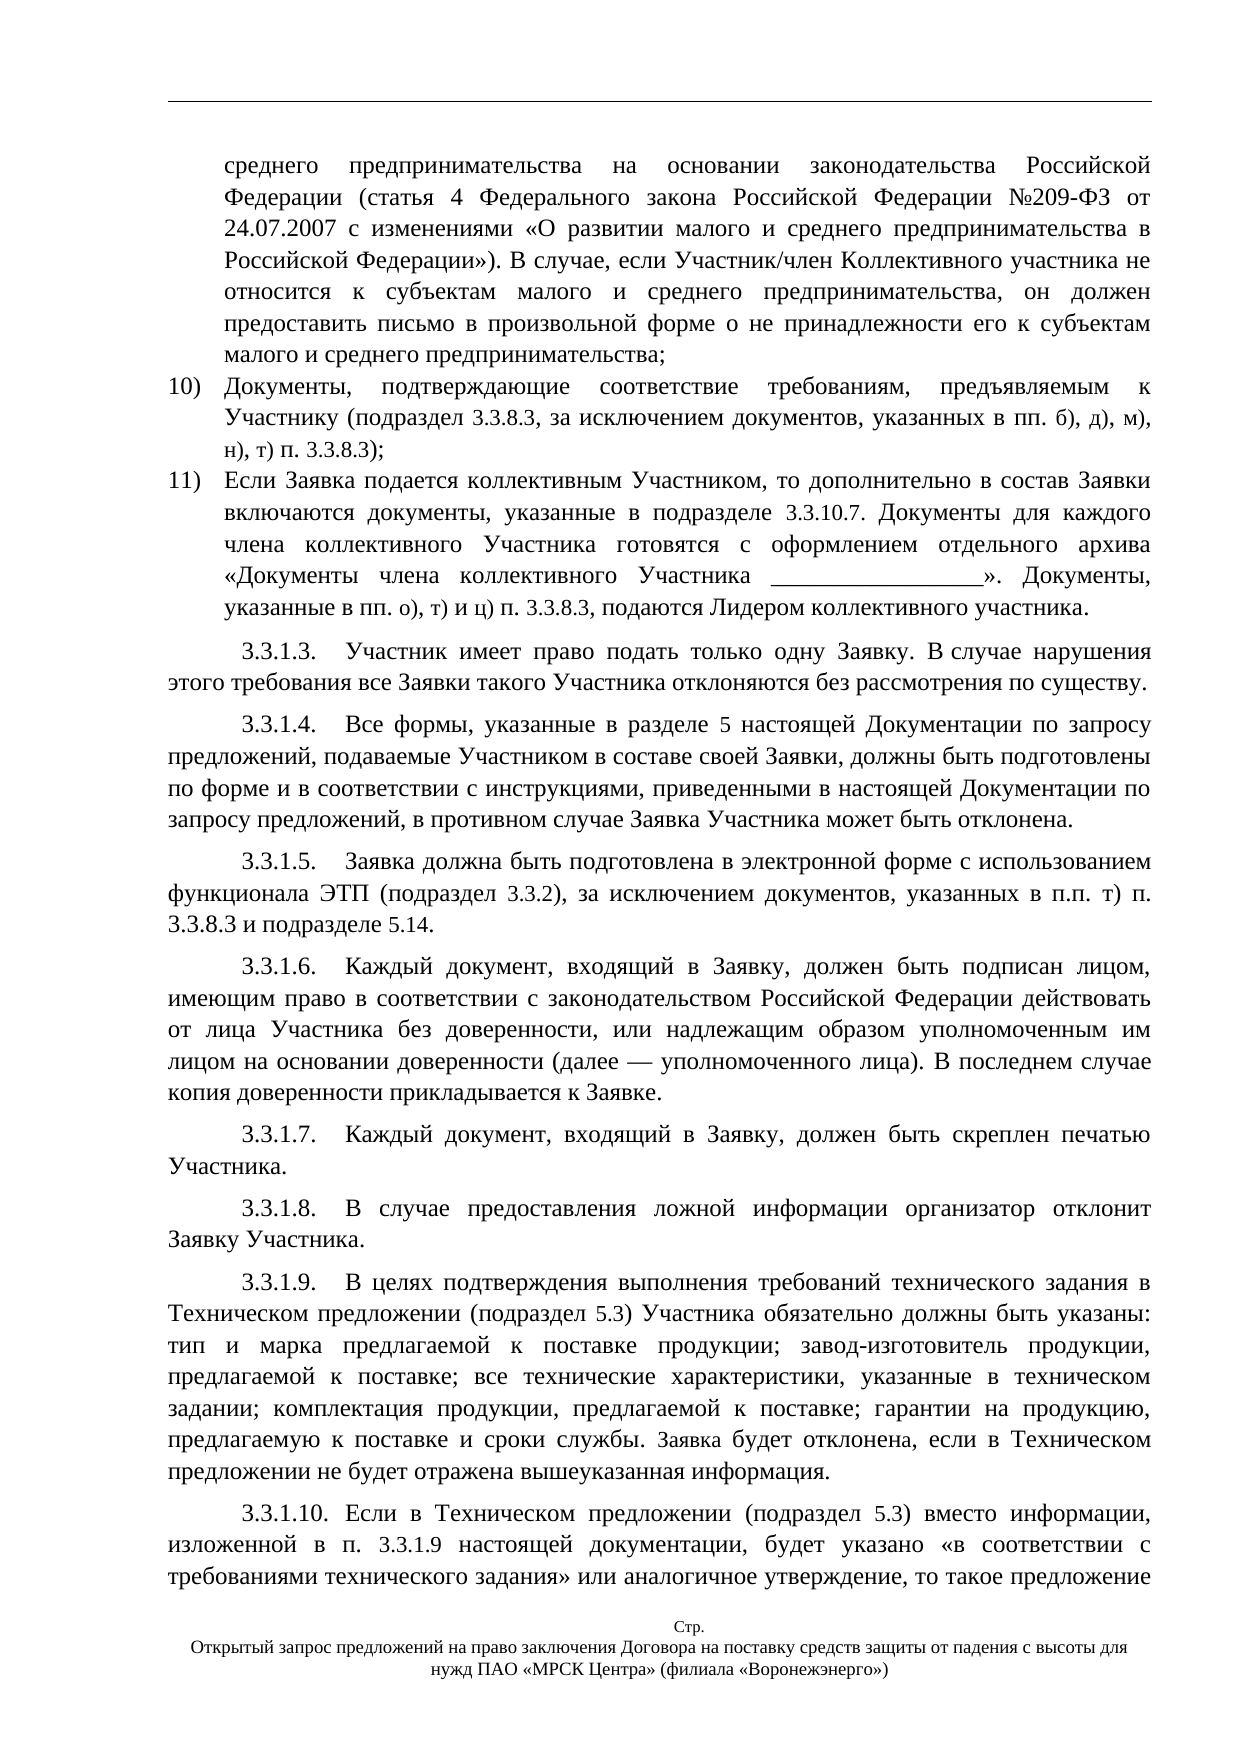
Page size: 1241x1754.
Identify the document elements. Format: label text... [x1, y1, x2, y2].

list Каждый документ, входящий в Заявку, должен быть подписан лицом, имеющим право в соответствии с законодательством Российской Федерации действовать от лица Участника без доверенности, или надлежащим образом уполномоченным им лицом на основании доверенности (далее — уполномоченного лица). В последнем случае копия доверенности прикладывается к Заявке. [168, 951, 1152, 1106]
list Документы, подтверждающие соответствие требованиям, предъявляемым к Участнику (подраздел 3.3.8.3, за исключением документов, указанных в пп. б), д), м), н), т) п. 3.3.8.3); [168, 371, 1152, 463]
list В целях подтверждения выполнения требований технического задания в Техническом предложении (подраздел 5.3) Участника обязательно должны быть указаны: тип и марка предлагаемой к поставке продукции; завод-изготовитель продукции, предлагаемой к поставке; все технические характеристики, указанные в техническом задании; комплектация продукции, предлагаемой к поставке; гарантии на продукцию, предлагаемую к поставке и сроки службы. Заявка будет отклонена, если в Техническом предложении не будет отражена вышеуказанная информация. [168, 1267, 1152, 1485]
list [168, 150, 1152, 368]
list В случае предоставления ложной информации организатор отклонит Заявку Участника. [168, 1193, 1152, 1253]
list Если Заявка подается коллективным Участником, то дополнительно в состав Заявки включаются документы, указанные в подразделе 3.3.10.7. Документы для каждого члена коллективного Участника готовятся с оформлением отдельного архива «Документы члена коллективного Участника _________________». Документы, указанные в пп. о), т) и ц) п. 3.3.8.3, подаются Лидером коллективного участника. [168, 466, 1152, 621]
list Участник имеет право подать только одну Заявку. В случае нарушения этого требования все Заявки такого Участника отклоняются без рассмотрения по существу. [168, 636, 1152, 696]
list Каждый документ, входящий в Заявку, должен быть скреплен печатью Участника. [168, 1119, 1152, 1180]
list Заявка должна быть подготовлена в электронной форме с использованием функционала ЭТП (подраздел 3.3.2), за исключением документов, указанных в п.п. т) п. 3.3.8.3 и подразделе 5.14. [168, 846, 1152, 938]
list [168, 1498, 1152, 1590]
list Все формы, указанные в разделе 5 настоящей Документации по запросу предложений, подаваемые Участником в составе своей Заявки, должны быть подготовлены по форме и в соответствии с инструкциями, приведенными в настоящей Документации по запросу предложений, в противном случае Заявка Участника может быть отклонена. [168, 709, 1152, 833]
